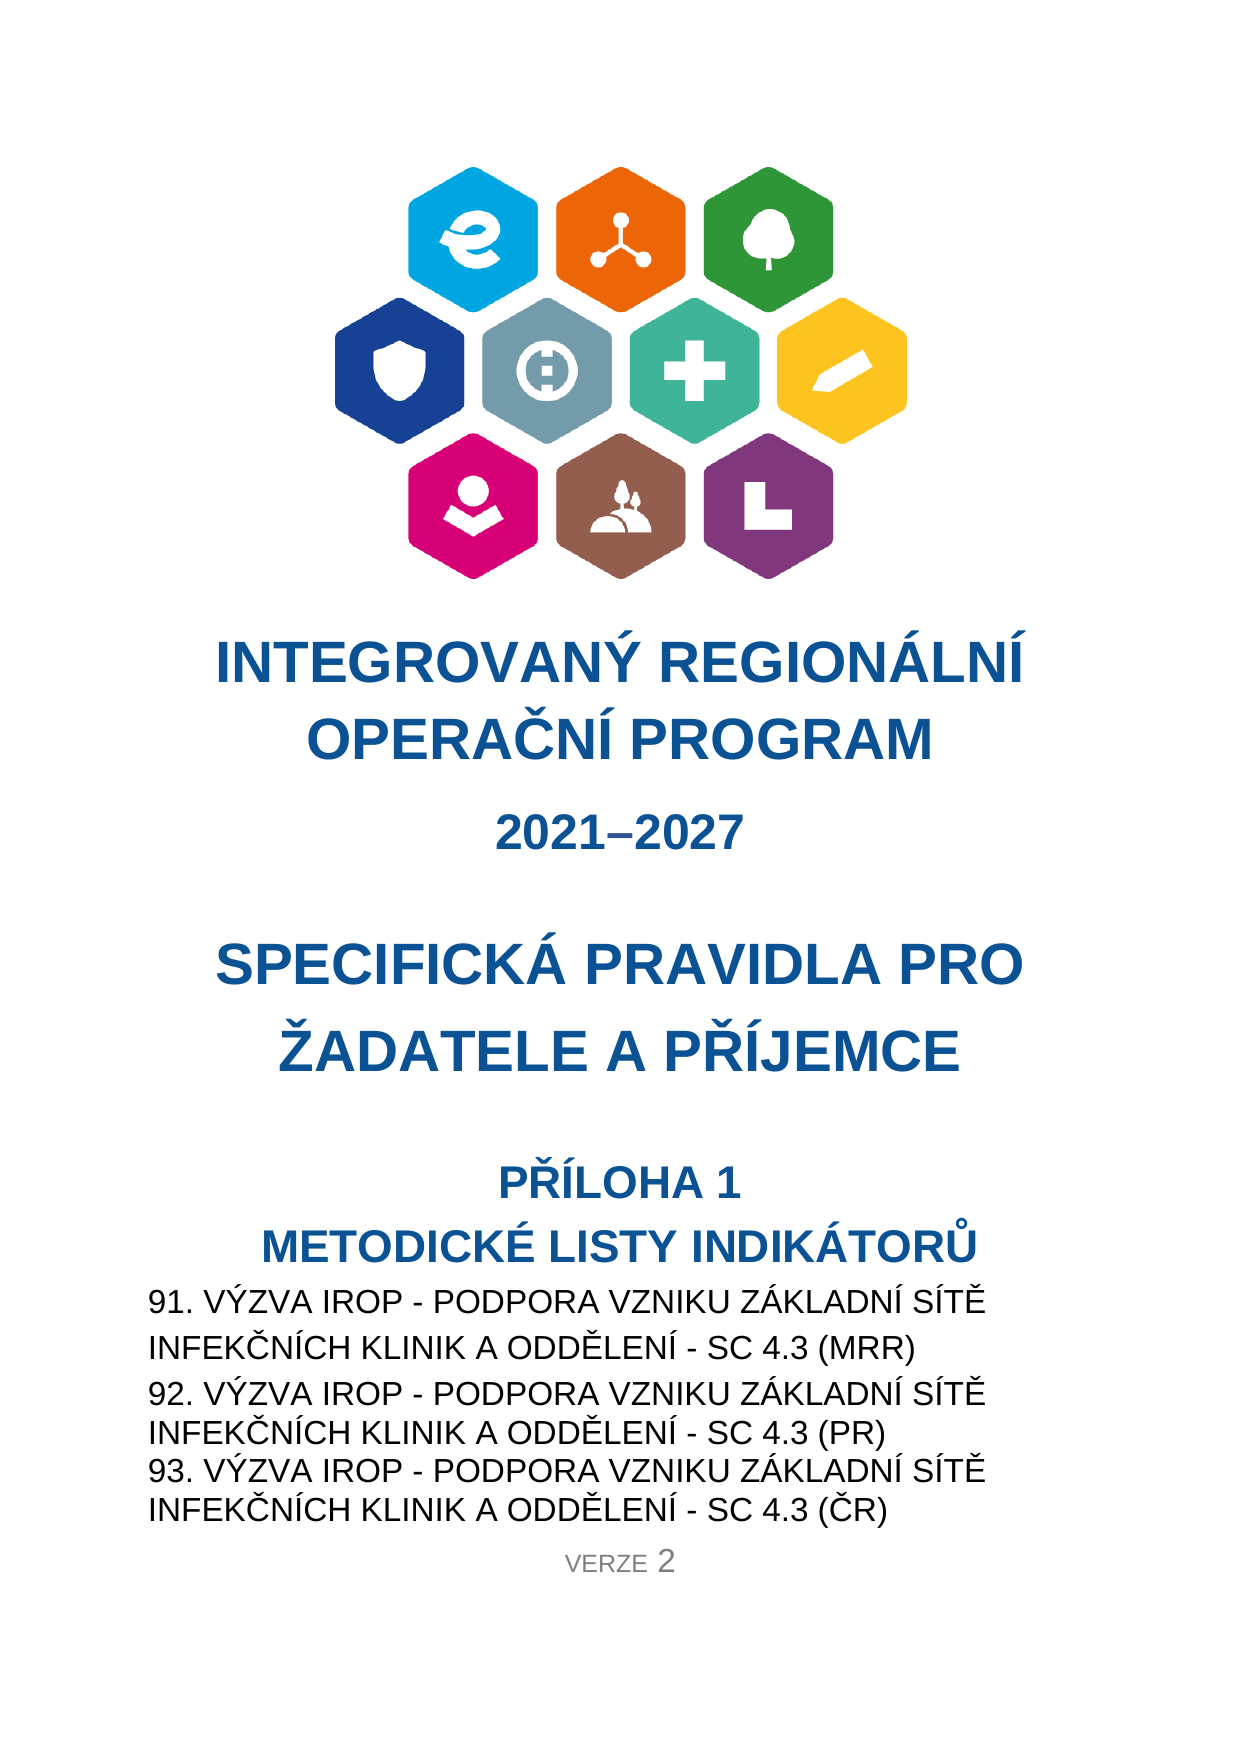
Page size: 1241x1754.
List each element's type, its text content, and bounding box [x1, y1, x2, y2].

picture [324, 149, 912, 607]
text PŘÍLOHA 1 [148, 1156, 1092, 1208]
text 92. výzva irop - PODPORA VZNIKU ZÁKLADNÍ SÍTĚ INFEKČNÍCH KLINIK A ODDĚLENÍ - SC 4.3 (PR) [148, 1374, 1092, 1451]
text SPECIFICKÁ PRAVIDLA PRO ŽADATELE A PŘÍJEMCE [148, 930, 1092, 1084]
text 93. výzva irop - PODPORA VZNIKU ZÁKLADNÍ SÍTĚ INFEKČNÍCH KLINIK A ODDĚLENÍ - SC 4.3 (ČR) [148, 1451, 1092, 1528]
text 2021–2027 [148, 802, 1092, 860]
text 91. výzva irop - PODPORA VZNIKU ZÁKLADNÍ SÍTĚ INFEKČNÍCH KLINIK A ODDĚLENÍ - SC 4.3 (MRR) [148, 1282, 1092, 1367]
text METODICKÉ LISTY INDIKÁTORŮ [148, 1219, 1092, 1272]
text VERZE 2 [148, 1541, 1092, 1579]
